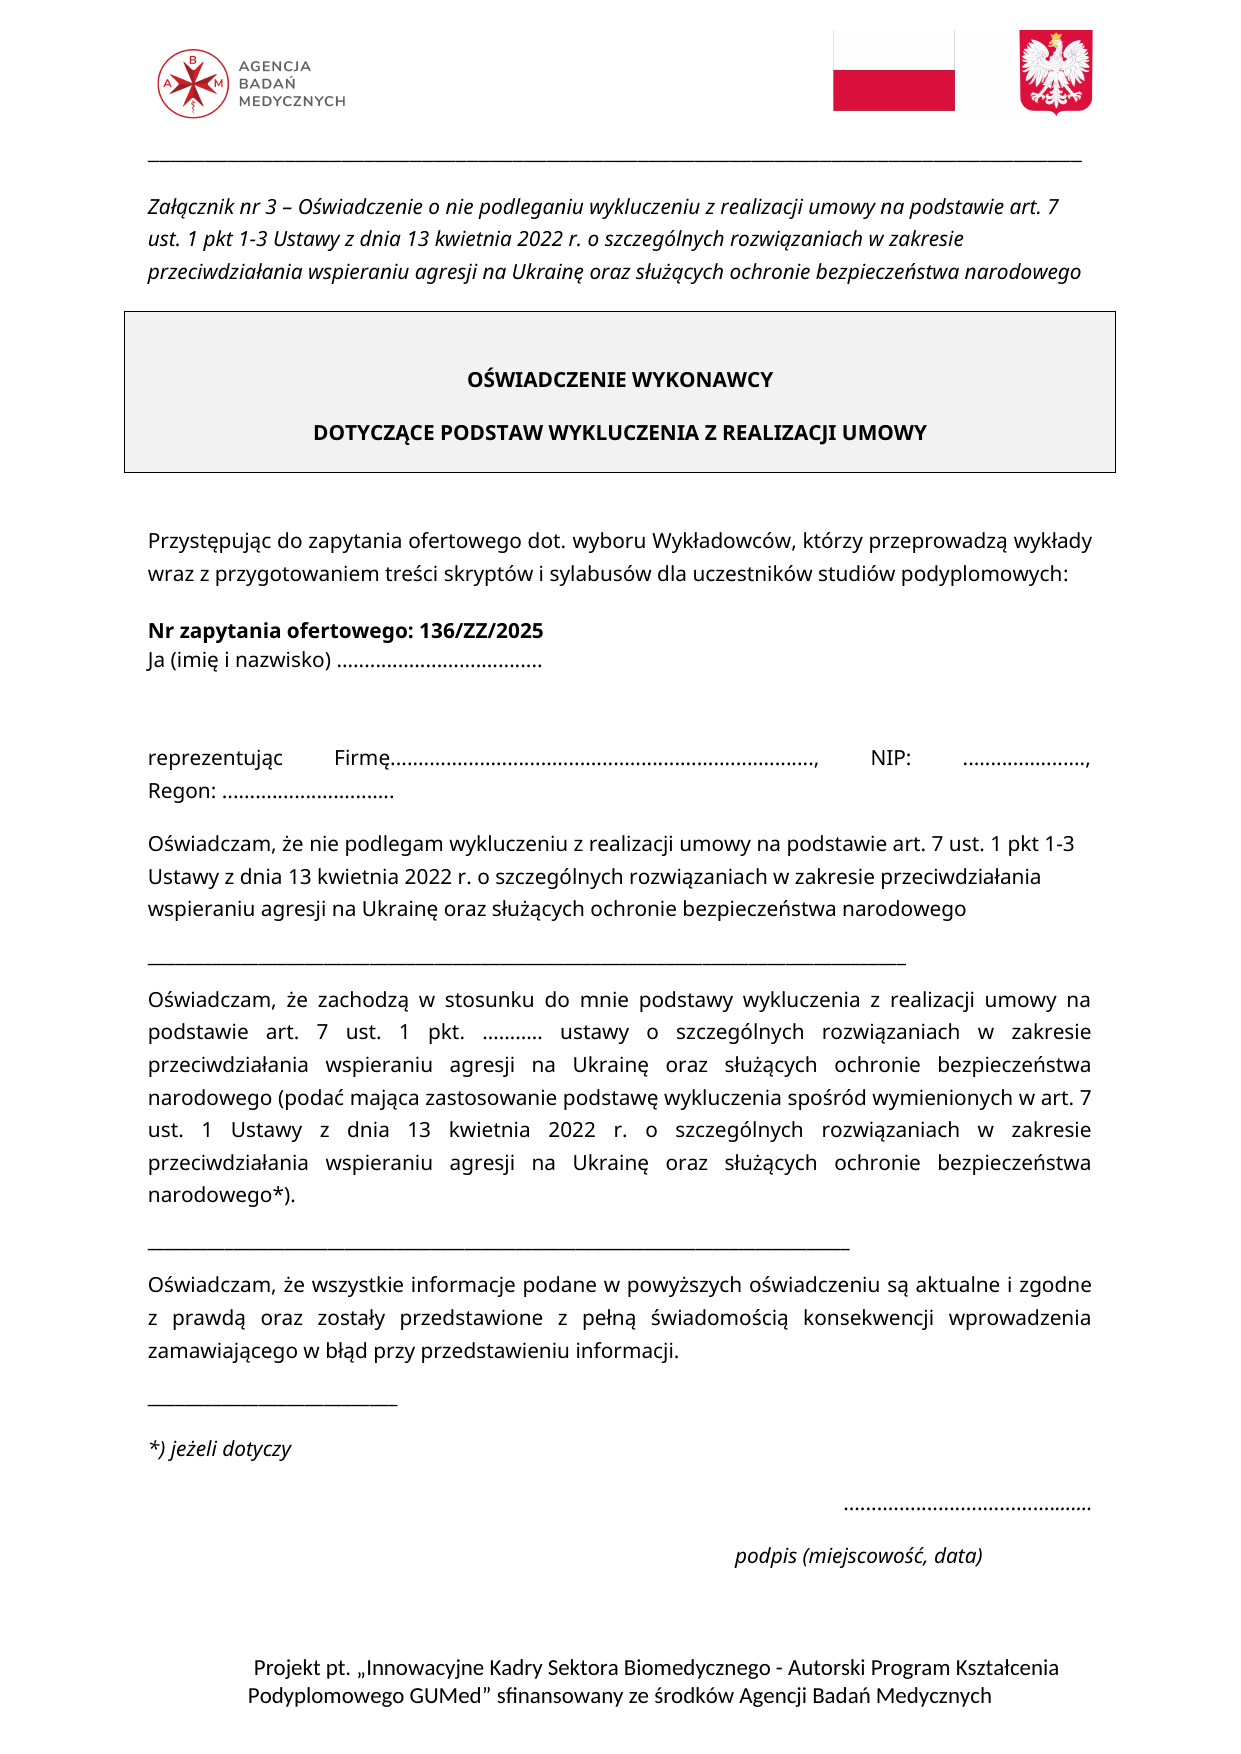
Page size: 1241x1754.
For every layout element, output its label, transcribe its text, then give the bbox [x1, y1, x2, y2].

text Oświadczam, że zachodzą w stosunku do mnie podstawy wykluczenia z realizacji umowy na podstawie art. 7 ust. 1 pkt. ……..… ustawy o szczególnych rozwiązaniach w zakresie przeciwdziałania wspieraniu agresji na Ukrainę oraz służących ochronie bezpieczeństwa narodowego (podać mająca zastosowanie podstawę wykluczenia spośród wymienionych w art. 7 ust. 1 Ustawy z dnia 13 kwietnia 2022 r. o szczególnych rozwiązaniach w zakresie przeciwdziałania wspieraniu agresji na Ukrainę oraz służących ochronie bezpieczeństwa narodowego*). [148, 985, 1093, 1209]
picture [147, 29, 353, 138]
text __________________________________________________________________________________ [148, 1226, 1093, 1254]
text Nr zapytania ofertowego: 136/ZZ/2025 [148, 616, 1093, 645]
picture [833, 30, 1093, 116]
text Załącznik nr 3 – Oświadczenie o nie podleganiu wykluczeniu z realizacji umowy na podstawie art. 7 ust. 1 pkt 1-3 Ustawy z dnia 13 kwietnia 2022 r. o szczególnych rozwiązaniach w zakresie przeciwdziałania wspieraniu agresji na Ukrainę oraz służących ochronie bezpieczeństwa narodowego [148, 192, 1093, 286]
text *) jeżeli dotyczy [148, 1434, 1093, 1463]
text reprezentując Firmę............................................................................, NIP: ......................, Regon: ............................... [148, 743, 1093, 804]
text Oświadczam, że nie podlegam wykluczeniu z realizacji umowy na podstawie art. 7 ust. 1 pkt 1-3 Ustawy z dnia 13 kwietnia 2022 r. o szczególnych rozwiązaniach w zakresie przeciwdziałania wspieraniu agresji na Ukrainę oraz służących ochronie bezpieczeństwa narodowego [148, 829, 1093, 923]
text podpis (miejscowość, data) [148, 1541, 1093, 1570]
text Przystępując do zapytania ofertowego dot. wyboru Wykładowców, którzy przeprowadzą wykłady wraz z przygotowaniem treści skryptów i sylabusów dla uczestników studiów podyplomowych: [148, 526, 1093, 587]
text ___________________________ [148, 1381, 1093, 1409]
text Oświadczam, że wszystkie informacje podane w powyższych oświadczeniu są aktualne i zgodne z prawdą oraz zostały przedstawione z pełną świadomością konsekwencji wprowadzenia zamawiającego w błąd przy przedstawieniu informacji. [148, 1271, 1093, 1364]
text Ja (imię i nazwisko) ..................................... [148, 645, 1093, 673]
text ............................................. [148, 1488, 1093, 1516]
text __________________________________________________________________________________ [148, 940, 1093, 968]
table_header OŚWIADCZENIE WYKONAWCY DOTYCZĄCE PODSTAW WYKLUCZENIA Z REALIZACJI UMOWY [125, 312, 1115, 472]
